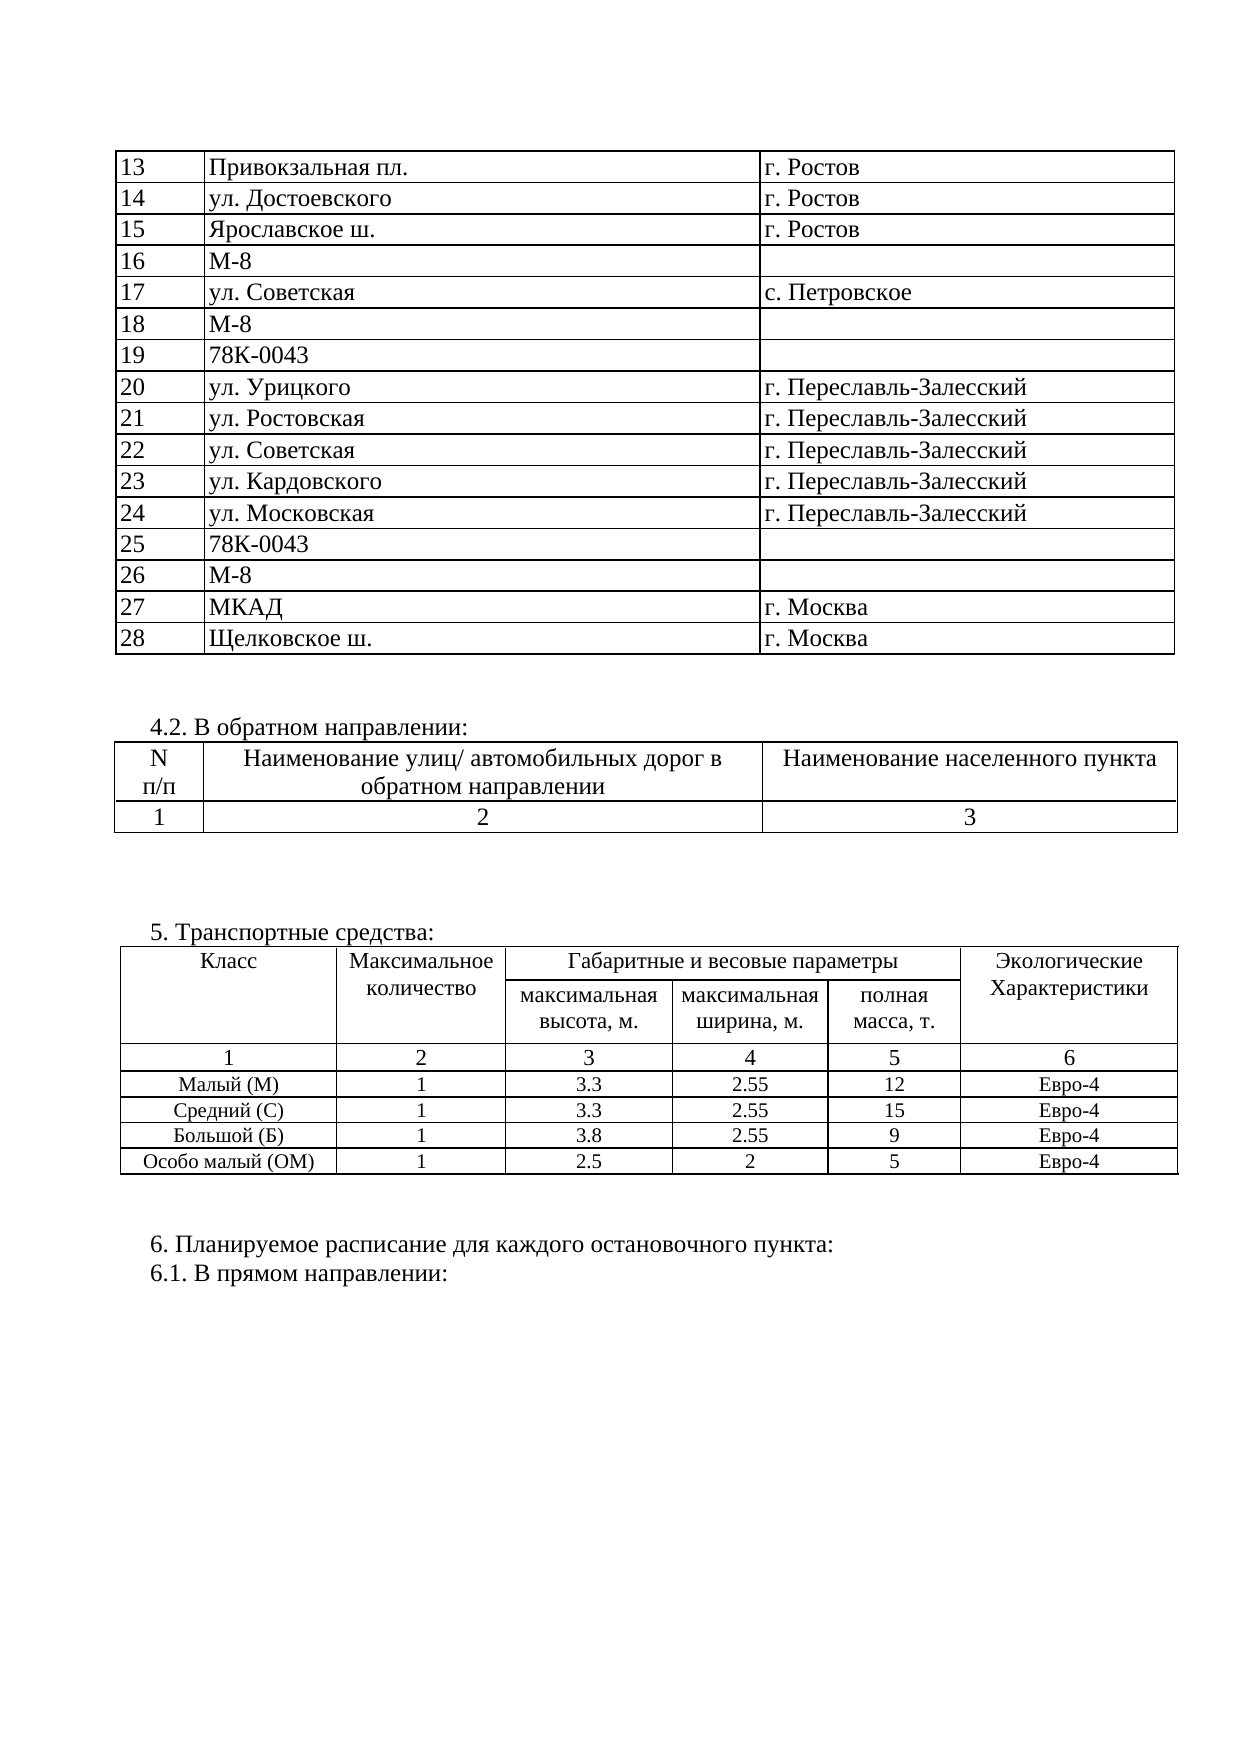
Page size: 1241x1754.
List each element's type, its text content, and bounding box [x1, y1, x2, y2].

table_cell 21 [117, 403, 204, 433]
table_cell 78К-0043 [205, 340, 759, 370]
table_cell 2.55 [673, 1098, 827, 1122]
table_cell г. Переславль-Залесский [761, 498, 1174, 527]
table_cell 3.8 [506, 1123, 672, 1147]
table_cell 23 [117, 466, 204, 496]
table_cell [761, 246, 1174, 276]
table_cell 15 [117, 215, 204, 244]
table_cell 1 [115, 801, 203, 832]
table_cell Средний (С) [121, 1098, 336, 1122]
table_cell полная масса, т. [829, 981, 960, 1042]
table_cell Малый (М) [121, 1072, 336, 1096]
table_cell ул. Кардовского [205, 466, 759, 496]
table_cell 27 [117, 592, 204, 622]
table_cell 1 [337, 1123, 505, 1147]
table_cell г. Переславль-Залесский [761, 403, 1174, 433]
table_cell 15 [829, 1098, 960, 1122]
table_cell г. Ростов [761, 215, 1174, 244]
table_header Экологические Характеристики [961, 947, 1177, 1042]
table_cell 20 [117, 372, 204, 402]
table_cell Ярославское ш. [205, 215, 759, 244]
table_cell г. Москва [761, 592, 1174, 622]
table_cell 28 [117, 623, 204, 653]
table_cell [761, 561, 1174, 590]
table_cell 3.3 [506, 1098, 672, 1122]
table_cell 3 [506, 1044, 672, 1070]
table_cell 22 [117, 435, 204, 464]
table_cell 5 [829, 1044, 960, 1070]
table_cell ул. Советская [205, 277, 759, 307]
table_header Наименование населенного пункта [763, 743, 1177, 800]
table_cell ул. Московская [205, 498, 759, 527]
table_cell г. Ростов [761, 183, 1174, 213]
table_cell с. Петровское [761, 277, 1174, 307]
table_cell 3 [763, 800, 1177, 832]
table_cell 3.3 [506, 1072, 672, 1096]
table_cell 19 [117, 340, 204, 370]
table_cell г. Москва [761, 623, 1174, 653]
table_cell М-8 [205, 561, 759, 590]
table_cell 1 [337, 1149, 505, 1173]
table_cell Евро-4 [961, 1072, 1177, 1096]
text 5. Транспортные средства: [150, 917, 1090, 946]
table_cell [761, 340, 1174, 370]
table_cell ул. Достоевского [205, 183, 759, 213]
table_cell 1 [337, 1072, 505, 1096]
table_cell 2.55 [673, 1123, 827, 1147]
table_cell г. Ростов [761, 152, 1174, 181]
table_header Класс [121, 947, 336, 1042]
table_cell 2 [337, 1044, 505, 1070]
table_cell 18 [117, 309, 204, 339]
text 6. Планируемое расписание для каждого остановочного пункта: [150, 1229, 1090, 1258]
table_cell М-8 [205, 246, 759, 276]
table_cell максимальная высота, м. [506, 981, 672, 1042]
table_cell 24 [117, 498, 204, 527]
table_cell 13 [117, 152, 204, 181]
table_cell [761, 529, 1174, 559]
table_cell Щелковское ш. [205, 623, 759, 653]
table_cell 25 [117, 529, 204, 559]
table_cell 26 [117, 561, 204, 590]
text 6.1. В прямом направлении: [150, 1258, 1090, 1287]
table_header N п/п [115, 743, 203, 800]
table_cell 5 [829, 1149, 960, 1173]
table_cell Привокзальная пл. [205, 152, 759, 181]
table_header Габаритные и весовые параметры [506, 947, 960, 979]
table_cell г. Переславль-Залесский [761, 372, 1174, 402]
table_cell 14 [117, 183, 204, 213]
table_cell максимальная ширина, м. [673, 981, 827, 1042]
table_cell МКАД [205, 592, 759, 622]
table_cell г. Переславль-Залесский [761, 435, 1174, 464]
table_cell 12 [829, 1072, 960, 1096]
table_cell 16 [117, 246, 204, 276]
table_cell 6 [961, 1044, 1177, 1070]
table_header Максимальное количество [337, 947, 505, 1042]
table_header Наименование улиц/ автомобильных дорог в обратном направлении [204, 743, 762, 800]
table_cell Евро-4 [961, 1149, 1177, 1173]
table_cell 1 [337, 1098, 505, 1122]
table_cell 2.5 [506, 1149, 672, 1173]
table_cell М-8 [205, 309, 759, 339]
table_cell 2 [204, 802, 762, 832]
table_cell ул. Советская [205, 435, 759, 464]
table_cell Особо малый (ОМ) [121, 1149, 336, 1173]
table_cell Евро-4 [961, 1123, 1177, 1147]
table_cell 4 [673, 1044, 827, 1070]
table_cell 78К-0043 [205, 529, 759, 559]
table_cell 9 [829, 1123, 960, 1147]
table_cell [761, 309, 1174, 339]
table_cell Евро-4 [961, 1098, 1177, 1122]
table_cell 2 [673, 1149, 827, 1173]
table_cell 1 [121, 1044, 336, 1070]
table_cell ул. Урицкого [205, 372, 759, 402]
table_cell ул. Ростовская [205, 403, 759, 433]
table_cell 2.55 [673, 1072, 827, 1096]
text 4.2. В обратном направлении: [150, 712, 1090, 741]
table_cell г. Переславль-Залесский [761, 466, 1174, 496]
table_cell 17 [117, 277, 204, 307]
table_cell Большой (Б) [121, 1123, 336, 1147]
